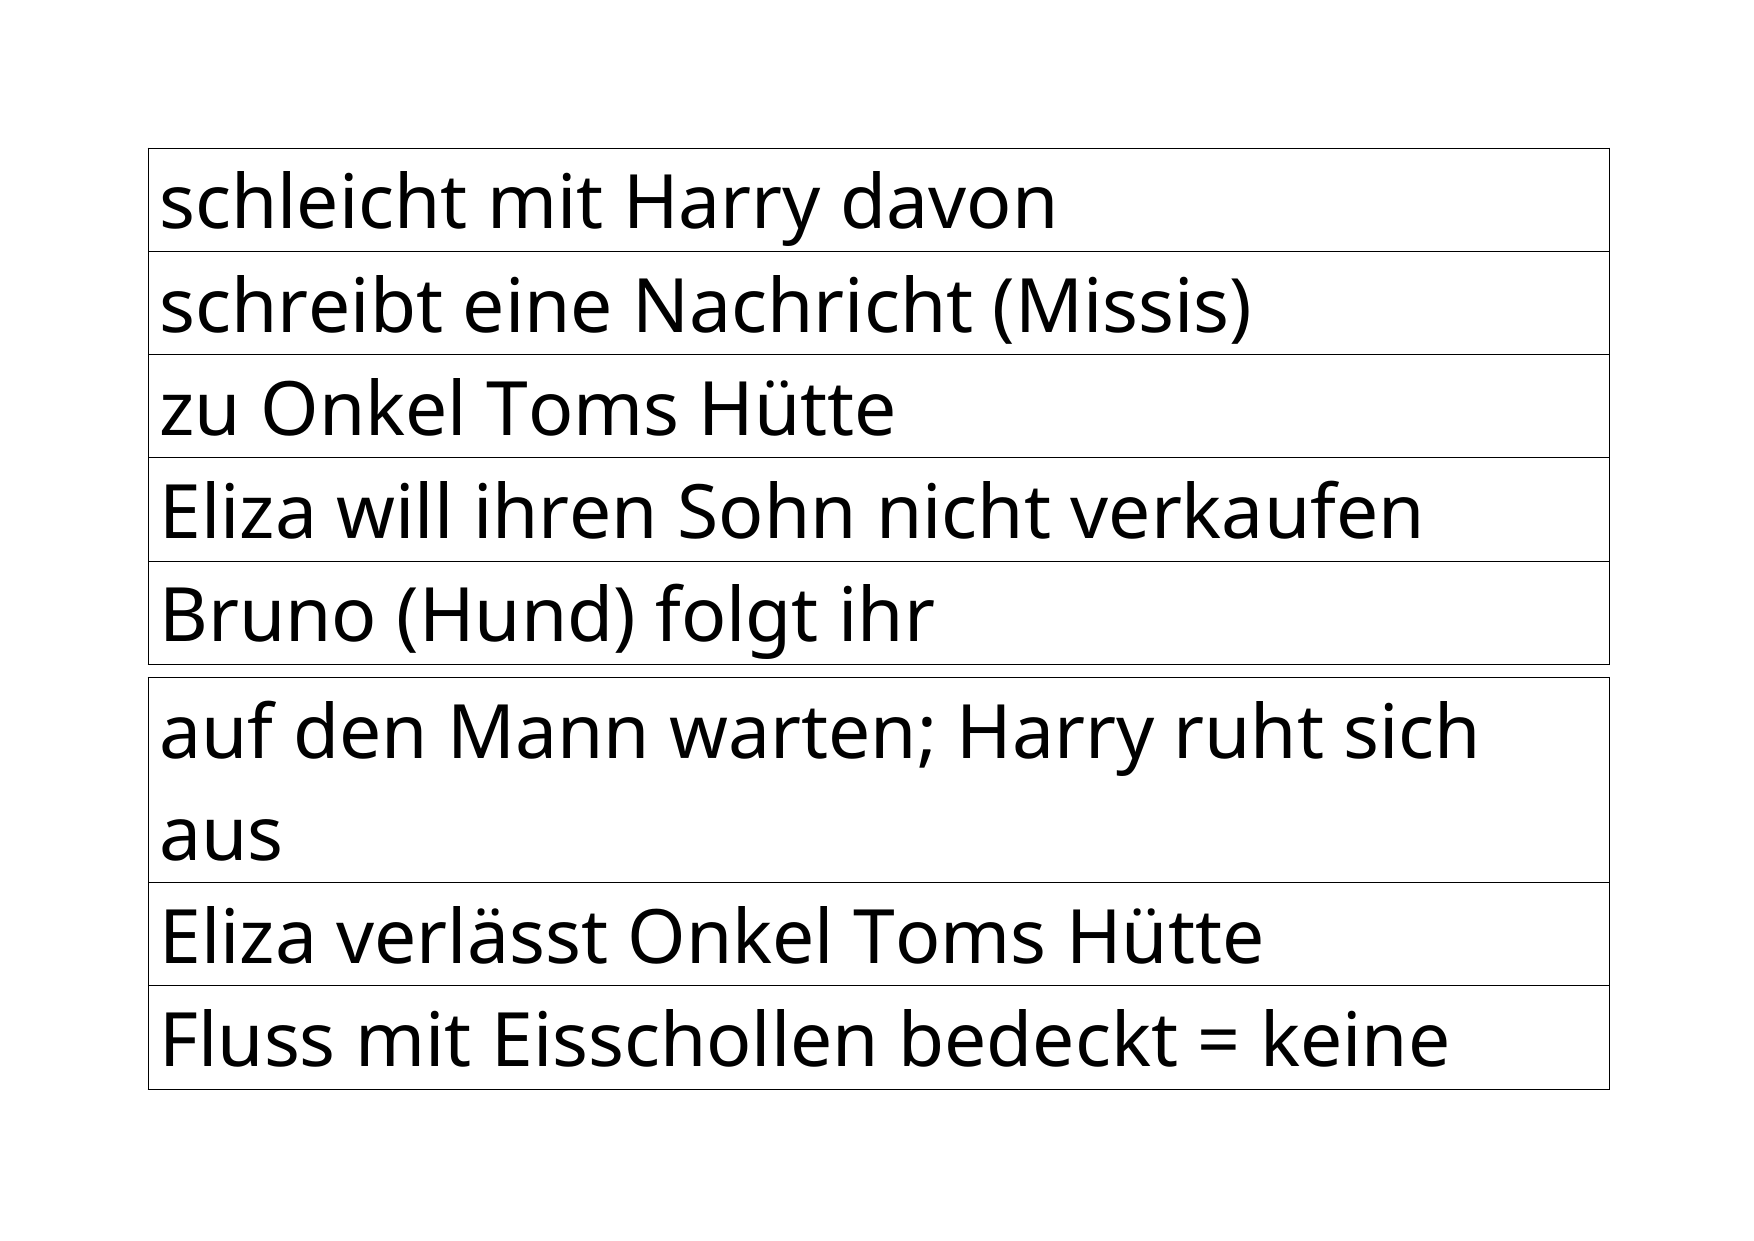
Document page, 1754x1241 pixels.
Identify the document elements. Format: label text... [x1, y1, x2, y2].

table_header schleicht mit Harry davon [149, 149, 1609, 251]
table_header auf den Mann warten; Harry ruht sich aus [149, 678, 1609, 882]
table_cell Eliza verlässt Onkel Toms Hütte [149, 883, 1609, 985]
table_cell Bruno (Hund) folgt ihr [149, 562, 1609, 664]
table_cell Eliza will ihren Sohn nicht verkaufen [149, 458, 1609, 561]
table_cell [149, 986, 1609, 1089]
table_cell schreibt eine Nachricht (Missis) [149, 252, 1609, 354]
table_cell zu Onkel Toms Hütte [149, 355, 1609, 457]
